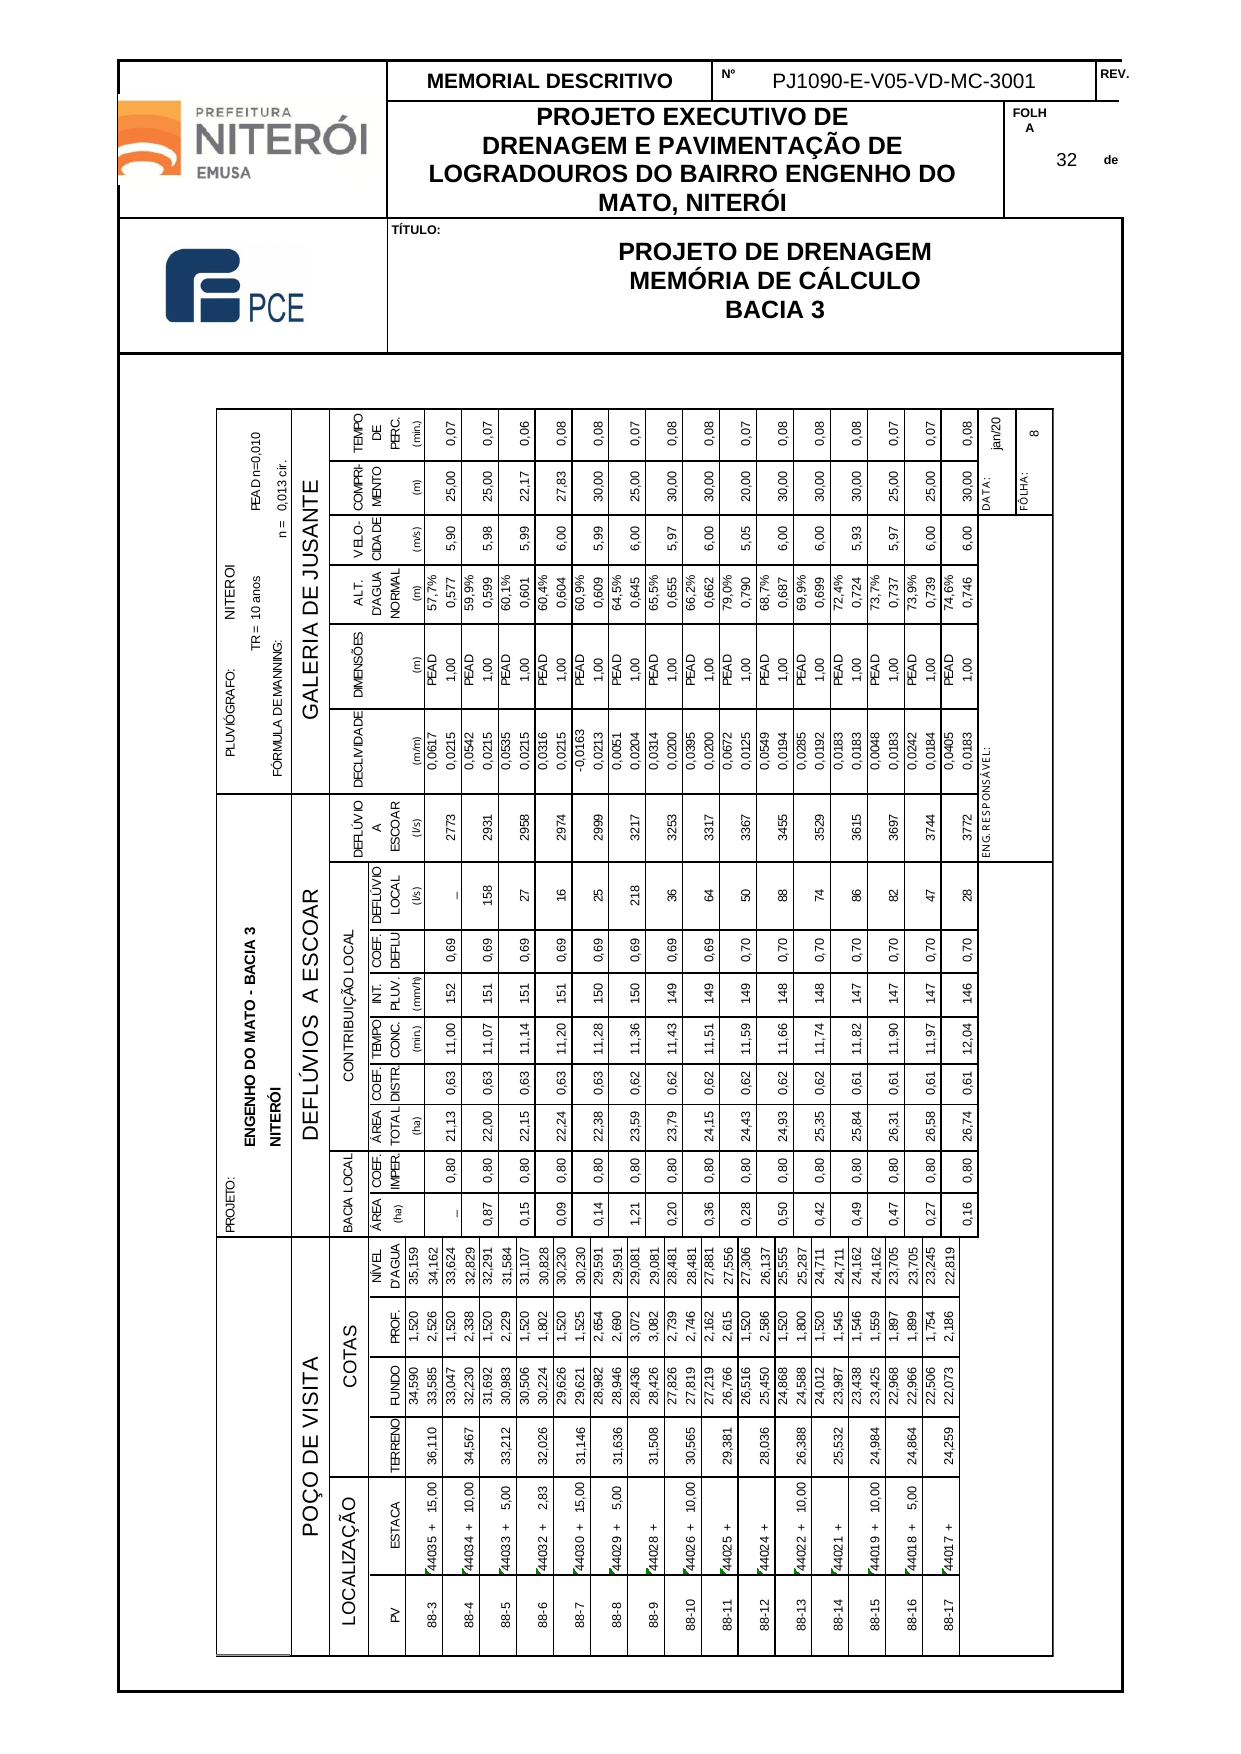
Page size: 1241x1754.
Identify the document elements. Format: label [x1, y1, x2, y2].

picture [161, 243, 308, 327]
picture [118, 94, 379, 185]
